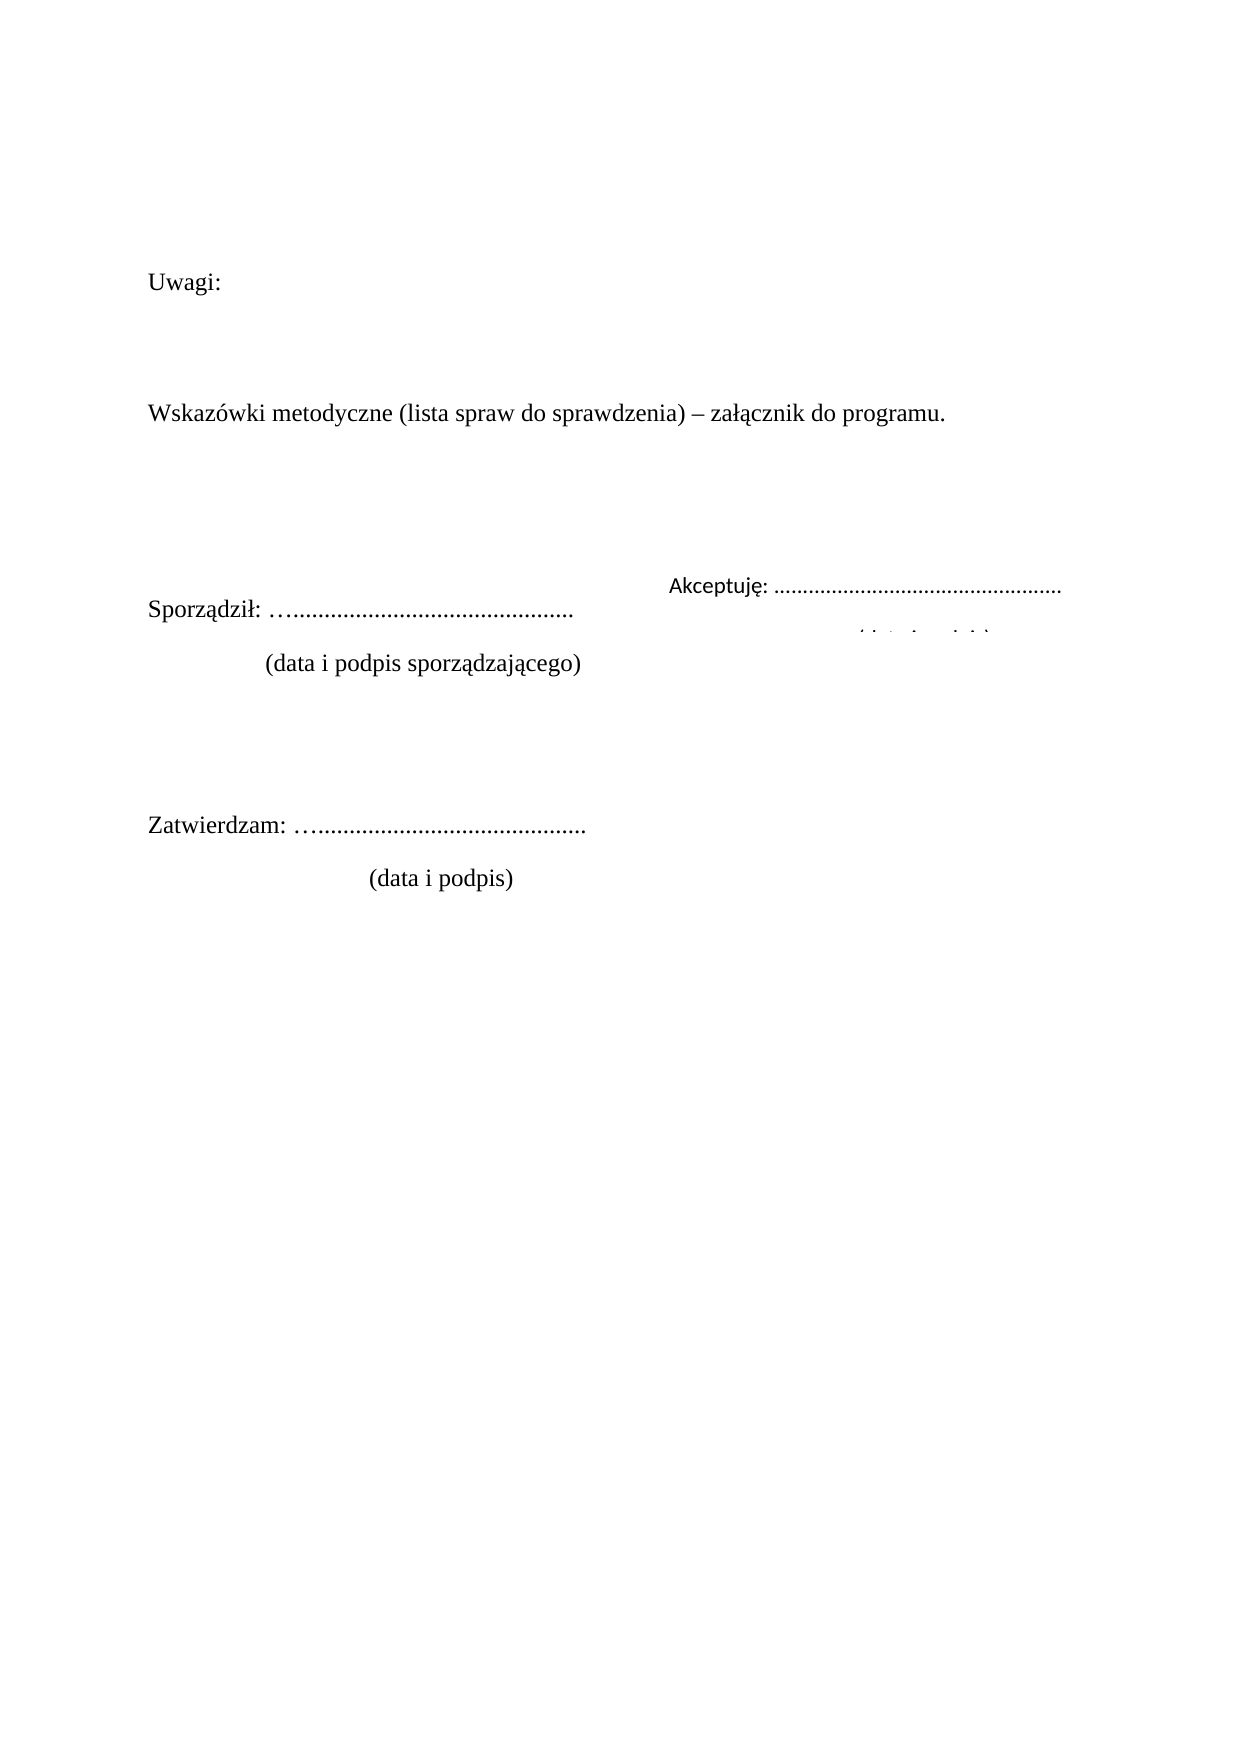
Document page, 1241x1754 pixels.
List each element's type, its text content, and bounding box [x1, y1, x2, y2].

text (data i podpis) [185, 863, 1093, 892]
text Zatwierdzam: …........................................... [148, 810, 1093, 838]
text Wskazówki metodyczne (lista spraw do sprawdzenia) – załącznik do programu. [148, 398, 1093, 427]
text Sporządził: …............................................. [148, 594, 1093, 623]
text (data i podpis sporządzającego) [148, 648, 1093, 677]
text Uwagi: [148, 267, 1093, 295]
